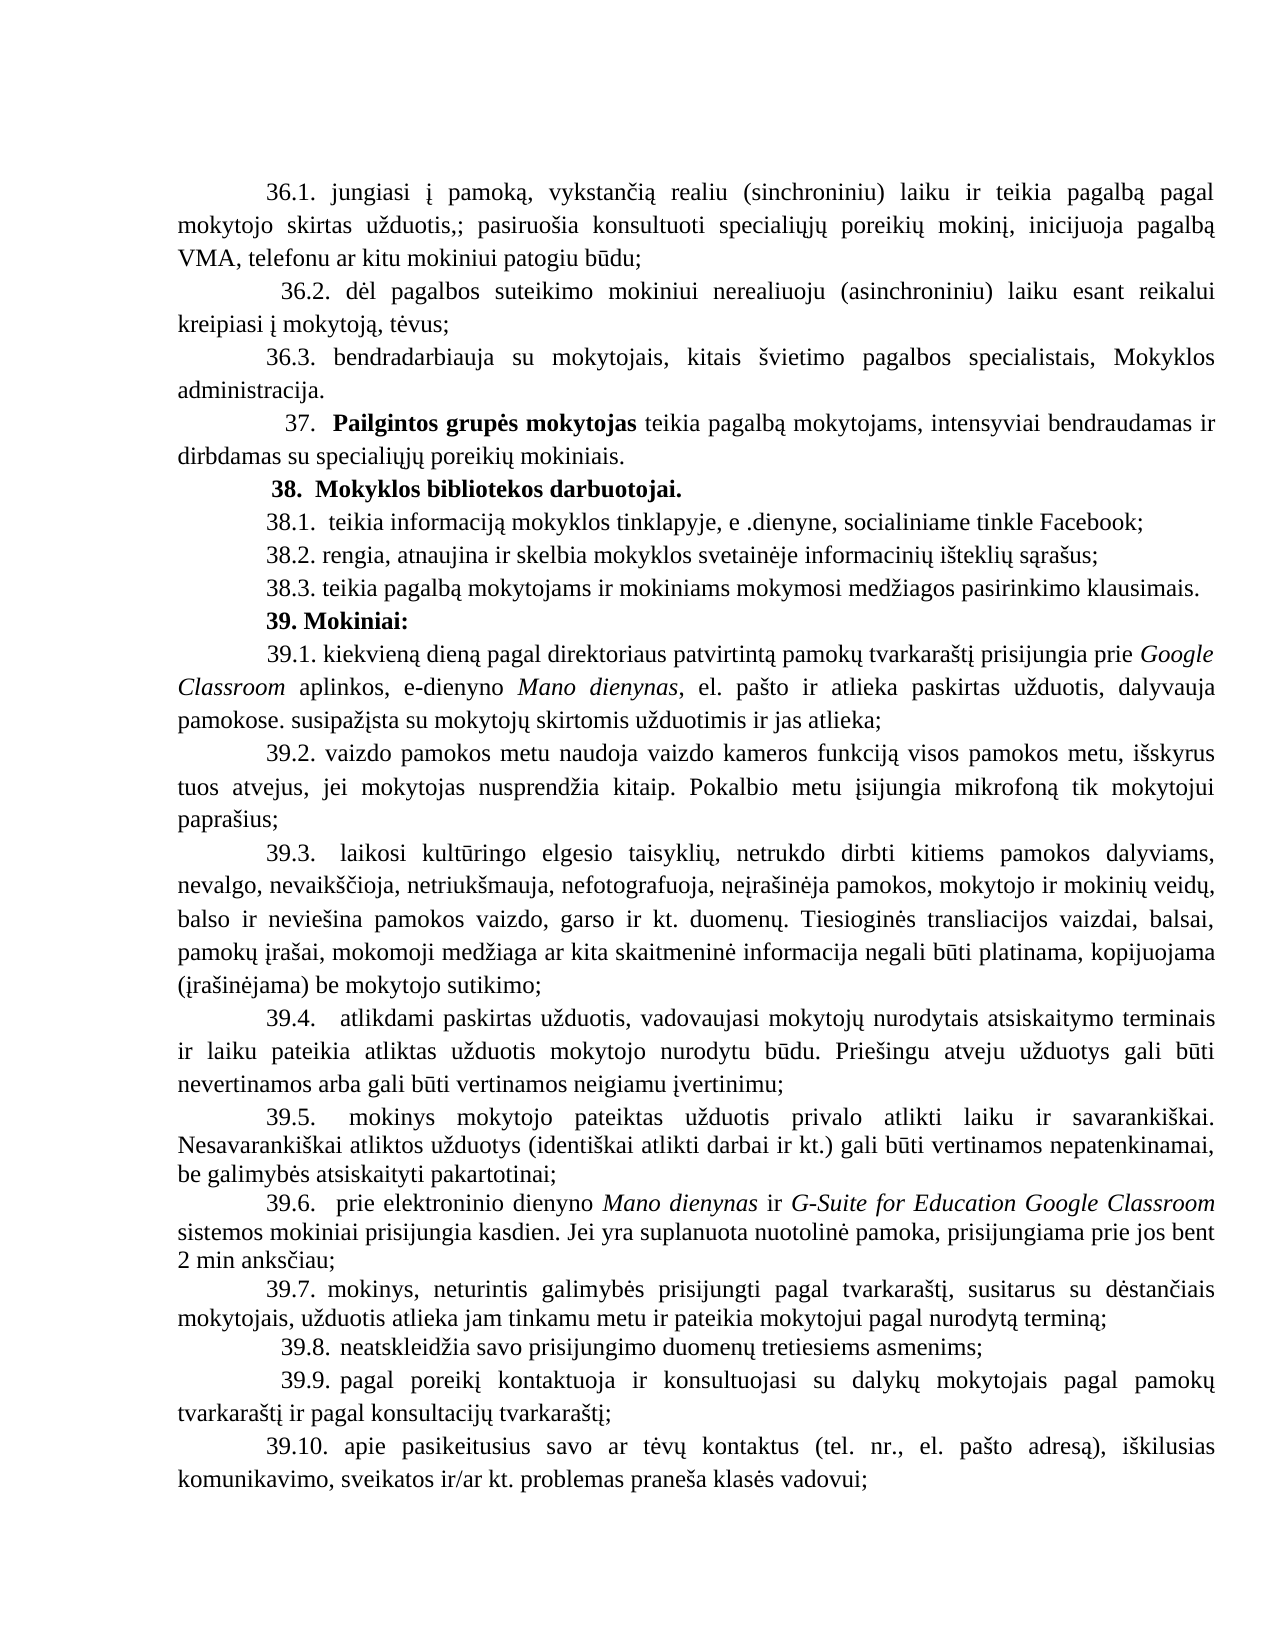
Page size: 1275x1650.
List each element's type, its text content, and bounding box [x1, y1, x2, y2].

text 36.3. bendradarbiauja su mokytojais, kitais švietimo pagalbos specialistais, Mokyklos administracija. [177, 342, 1216, 404]
list atlikdami paskirtas užduotis, vadovaujasi mokytojų nurodytais atsiskaitymo terminais ir laiku pateikia atliktas užduotis mokytojo nurodytu būdu. Priešingu atveju užduotys gali būti nevertinamos arba gali būti vertinamos neigiamu įvertinimu; [177, 1003, 1216, 1097]
text 37. Pailgintos grupės mokytojas teikia pagalbą mokytojams, intensyviai bendraudamas ir dirbdamas su specialiųjų poreikių mokiniais. [177, 408, 1216, 470]
text 38.3. teikia pagalbą mokytojams ir mokiniams mokymosi medžiagos pasirinkimo klausimais. [177, 573, 1216, 602]
text 38.2. rengia, atnaujina ir skelbia mokyklos svetainėje informacinių išteklių sąrašus; [177, 540, 1216, 569]
list mokinys, neturintis galimybės prisijungti pagal tvarkaraštį, susitarus su dėstančiais mokytojais, užduotis atlieka jam tinkamu metu ir pateikia mokytojui pagal nurodytą terminą; [177, 1274, 1216, 1332]
text 36.2. dėl pagalbos suteikimo mokiniui nerealiuoju (asinchroniniu) laiku esant reikalui kreipiasi į mokytoją, tėvus; [177, 276, 1216, 338]
text 38. Mokyklos bibliotekos darbuotojai. [177, 474, 1216, 503]
text 39.2. vaizdo pamokos metu naudoja vaizdo kameros funkciją visos pamokos metu, išskyrus tuos atvejus, jei mokytojas nusprendžia kitaip. Pokalbio metu įsijungia mikrofoną tik mokytojui paprašius; [177, 738, 1216, 833]
list laikosi kultūringo elgesio taisyklių, netrukdo dirbti kitiems pamokos dalyviams, nevalgo, nevaikščioja, netriukšmauja, nefotografuoja, neįrašinėja pamokos, mokytojo ir mokinių veidų, balso ir neviešina pamokos vaizdo, garso ir kt. duomenų. Tiesioginės transliacijos vaizdai, balsai, pamokų įrašai, mokomoji medžiaga ar kita skaitmeninė informacija negali būti platinama, kopijuojama (įrašinėjama) be mokytojo sutikimo; [177, 838, 1216, 998]
text 39. Mokiniai: [177, 606, 1216, 635]
list pagal poreikį kontaktuoja ir konsultuojasi su dalykų mokytojais pagal pamokų tvarkaraštį ir pagal konsultacijų tvarkaraštį; [177, 1365, 1216, 1427]
text 38.1. teikia informaciją mokyklos tinklapyje, e .dienyne, socialiniame tinkle Facebook; [177, 507, 1216, 536]
list neatskleidžia savo prisijungimo duomenų tretiesiems asmenims; [177, 1332, 1216, 1361]
text 39.1. kiekvieną dieną pagal direktoriaus patvirtintą pamokų tvarkaraštį prisijungia prie Google Classroom aplinkos, e-dienyno Mano dienynas, el. pašto ir atlieka paskirtas užduotis, dalyvauja pamokose. susipažįsta su mokytojų skirtomis užduotimis ir jas atlieka; [177, 639, 1216, 734]
text 39.10. apie pasikeitusius savo ar tėvų kontaktus (tel. nr., el. pašto adresą), iškilusias komunikavimo, sveikatos ir/ar kt. problemas praneša klasės vadovui; [177, 1431, 1216, 1493]
list prie elektroninio dienyno Mano dienynas ir G-Suite for Education Google Classroom sistemos mokiniai prisijungia kasdien. Jei yra suplanuota nuotolinė pamoka, prisijungiama prie jos bent 2 min anksčiau; [177, 1188, 1216, 1274]
list mokinys mokytojo pateiktas užduotis privalo atlikti laiku ir savarankiškai. Nesavarankiškai atliktos užduotys (identiškai atlikti darbai ir kt.) gali būti vertinamos nepatenkinamai, be galimybės atsiskaityti pakartotinai; [177, 1102, 1216, 1188]
text 36.1. jungiasi į pamoką, vykstančią realiu (sinchroniniu) laiku ir teikia pagalbą pagal mokytojo skirtas užduotis,; pasiruošia konsultuoti specialiųjų poreikių mokinį, inicijuoja pagalbą VMA, telefonu ar kitu mokiniui patogiu būdu; [177, 177, 1216, 272]
